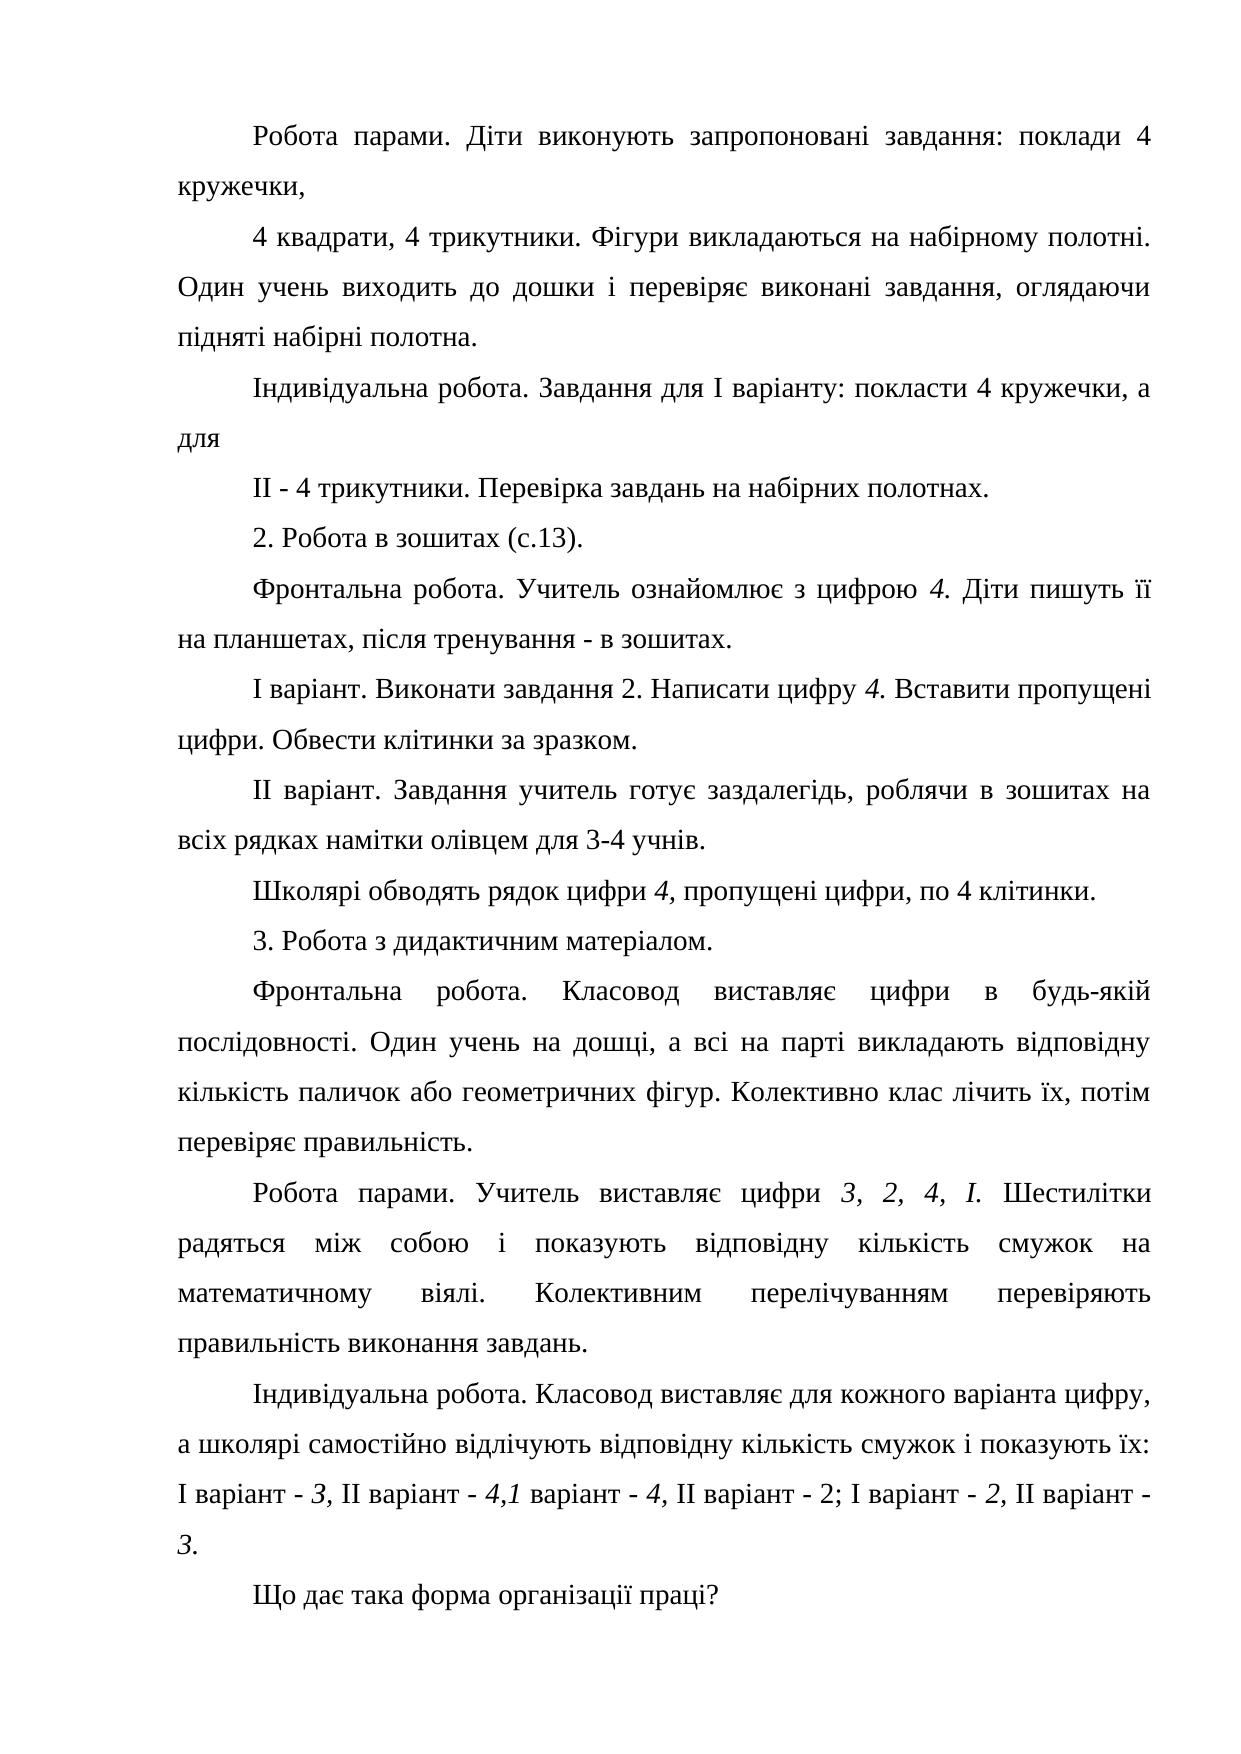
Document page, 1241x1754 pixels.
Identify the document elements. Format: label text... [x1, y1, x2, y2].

text Робота парами. Діти виконують запропоновані завдання: поклади 4 кружечки, [177, 118, 1152, 202]
text Фронтальна робота. Класовод виставляє цифри в будь-якій послідовності. Один учень на дошці, а всі на парті викладають відповідну кількість паличок або геометричних фігур. Колективно клас лічить їх, потім перевіряє правильність. [177, 973, 1152, 1158]
text II варіант. Завдання учитель готує заздалегідь, роблячи в зошитах на всіх рядках намітки олівцем для 3-4 учнів. [177, 772, 1152, 856]
text Що дає така форма організації праці? [177, 1577, 1152, 1611]
text I варіант. Виконати завдання 2. Написати цифру 4. Вставити пропущені цифри. Обвести клітинки за зразком. [177, 672, 1152, 755]
text 4 квадрати, 4 трикутники. Фігури викладаються на набірному полотні. Один учень виходить до дошки і перевіряє виконані завдання, оглядаючи підняті набірні полотна. [177, 219, 1152, 353]
text Фронтальна робота. Учитель ознайомлює з цифрою 4. Діти пишуть її на планшетах, після тренування - в зошитах. [177, 571, 1152, 655]
text Робота парами. Учитель виставляє цифри 3, 2, 4, І. Шестилітки радяться між собою і показують відповідну кількість смужок на математичному віялі. Колективним перелічуванням перевіряють правильність виконання завдань. [177, 1175, 1152, 1359]
text Індивідуальна робота. Класовод виставляє для кожного варіанта цифру, а школярі самостійно відлічують відповідну кількість смужок і показують їх: І варіант - З, II варіант - 4,1 варіант - 4, II варіант - 2; І варіант - 2, II варіант - 3. [177, 1376, 1152, 1560]
text Школярі обводять рядок цифри 4, пропущені цифри, по 4 клітинки. [177, 873, 1152, 906]
text II - 4 трикутники. Перевірка завдань на набірних полотнах. [177, 470, 1152, 504]
text 2. Робота в зошитах (с.13). [177, 521, 1152, 554]
text Індивідуальна робота. Завдання для I варіанту: покласти 4 кружечки, а для [177, 370, 1152, 453]
text 3. Робота з дидактичним матеріалом. [177, 923, 1152, 957]
